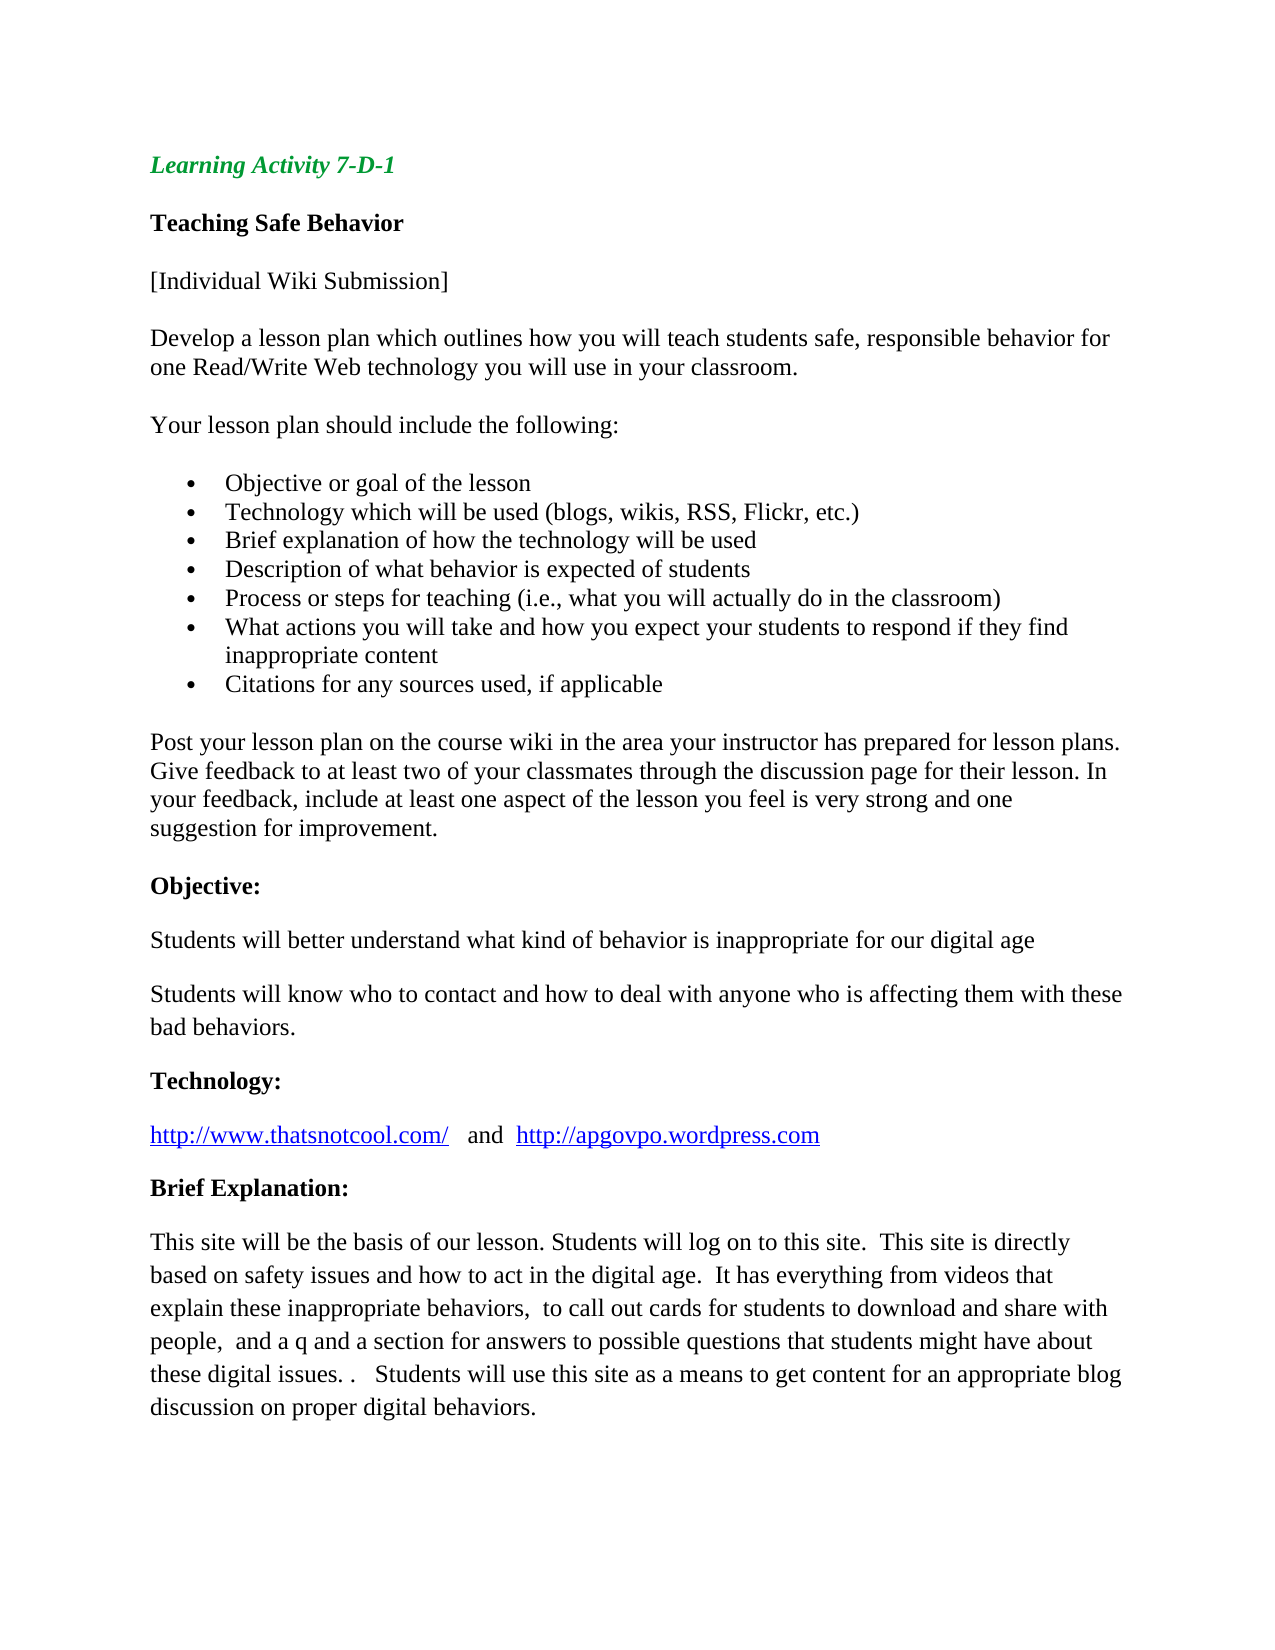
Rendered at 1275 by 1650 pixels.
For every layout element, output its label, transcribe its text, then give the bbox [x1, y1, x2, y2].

text Students will better understand what kind of behavior is inappropriate for our digital age [150, 925, 1125, 954]
text [Individual Wiki Submission] Develop a lesson plan which outlines how you will teach students safe, responsible behavior for one Read/Write Web technology you will use in your classroom. [150, 266, 1125, 381]
text Your lesson plan should include the following: [150, 410, 1125, 439]
list Citations for any sources used, if applicable [187, 669, 1125, 698]
list Description of what behavior is expected of students [187, 554, 1125, 583]
text Teaching Safe Behavior [150, 208, 1125, 237]
list Objective or goal of the lesson [187, 468, 1125, 497]
text Learning Activity 7-D-1 [150, 150, 1125, 179]
list Technology which will be used (blogs, wikis, RSS, Flickr, etc.) [187, 497, 1125, 525]
text Post your lesson plan on the course wiki in the area your instructor has prepared for lesson plans. Give feedback to at least two of your classmates through the discussion page for their lesson. In your feedback, include at least one aspect of the lesson you feel is very strong and one suggestion for improvement. [150, 727, 1125, 842]
text Students will know who to contact and how to deal with anyone who is affecting them with these bad behaviors. [150, 979, 1125, 1041]
text This site will be the basis of our lesson. Students will log on to this site. This site is directly based on safety issues and how to act in the digital age. It has everything from videos that explain these inappropriate behaviors, to call out cards for students to download and share with people, and a q and a section for answers to possible questions that students might have about these digital issues. . Students will use this site as a means to get content for an appropriate blog discussion on proper digital behaviors. [150, 1227, 1125, 1421]
list What actions you will take and how you expect your students to respond if they find inappropriate content [187, 612, 1125, 669]
text Brief Explanation: [150, 1173, 1125, 1202]
text Objective: [150, 871, 1125, 900]
text Technology: [150, 1066, 1125, 1094]
text http://www.thatsnotcool.com/ and http://apgovpo.wordpress.com [150, 1120, 1125, 1148]
list Process or steps for teaching (i.e., what you will actually do in the classroom) [187, 583, 1125, 612]
list Brief explanation of how the technology will be used [187, 525, 1125, 554]
